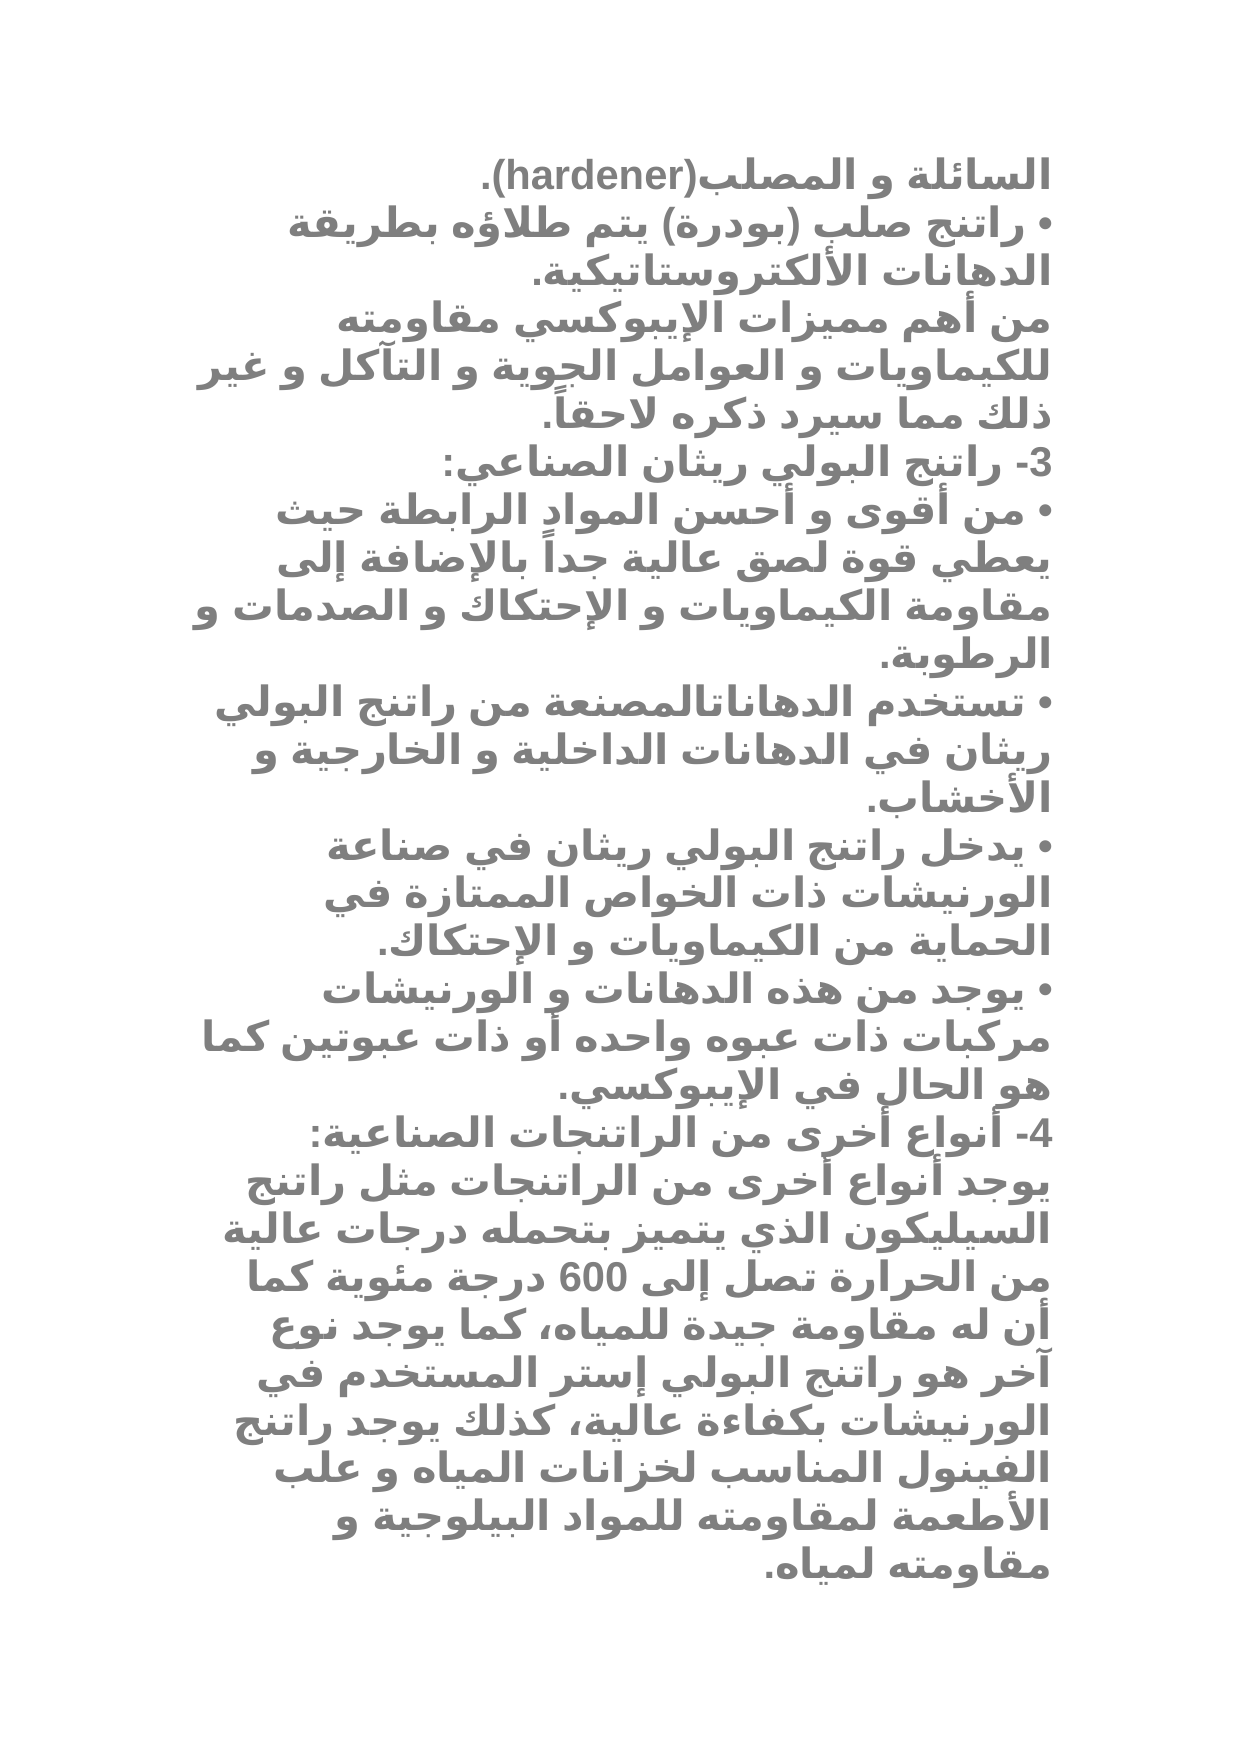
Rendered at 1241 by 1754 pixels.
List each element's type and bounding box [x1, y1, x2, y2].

text [187, 150, 1053, 1587]
